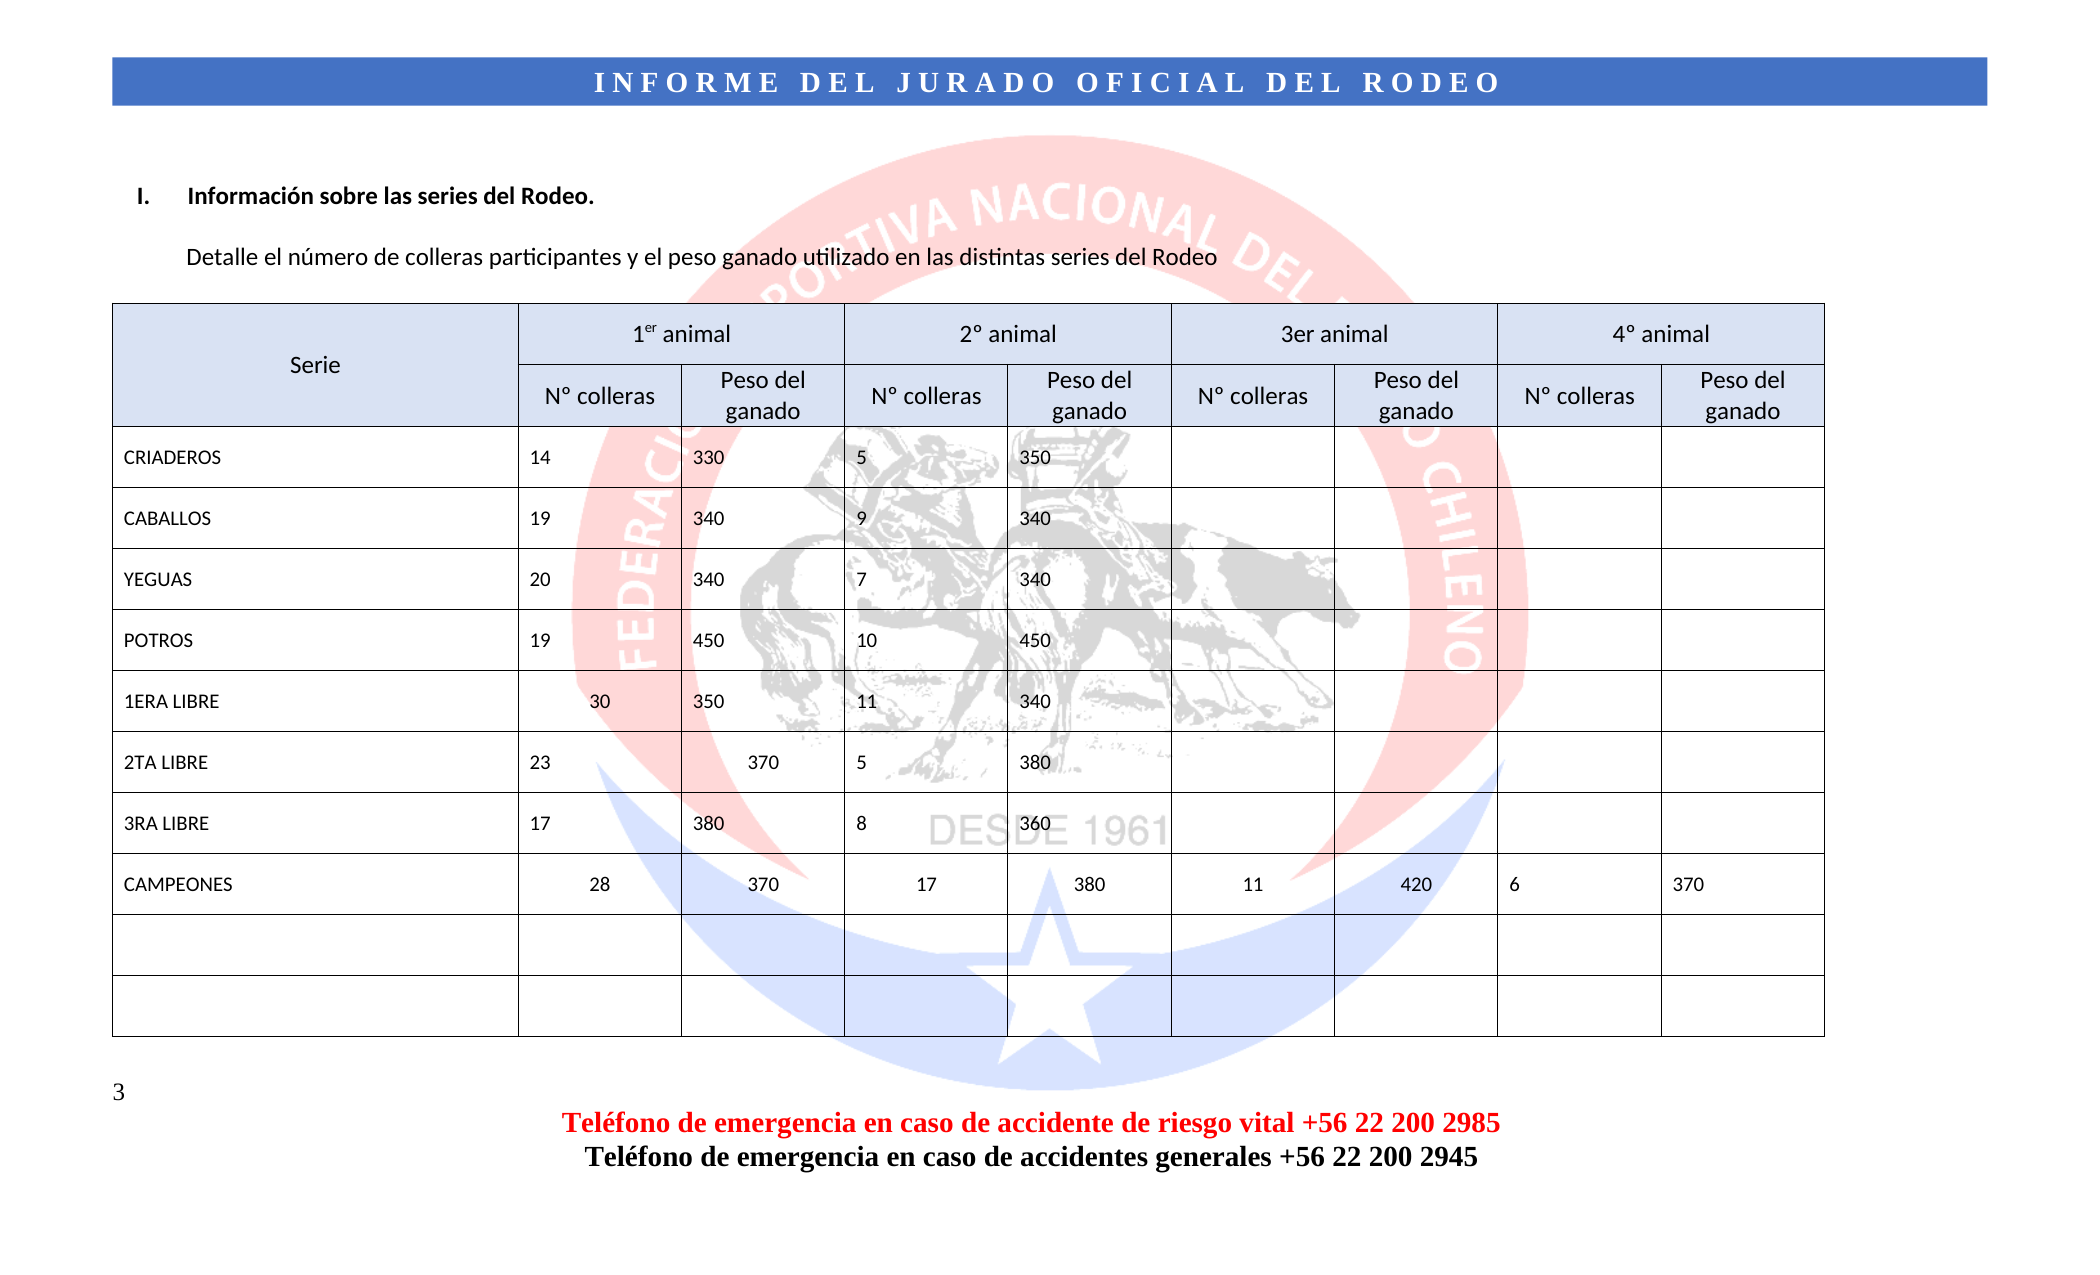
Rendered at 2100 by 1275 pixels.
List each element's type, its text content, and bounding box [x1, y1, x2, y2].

table_cell [1498, 610, 1661, 670]
table_cell [1498, 915, 1661, 975]
table_cell 350 [1008, 427, 1171, 487]
table_header 3er animal [1172, 304, 1497, 364]
table_cell [1172, 549, 1334, 609]
table_cell [1335, 915, 1497, 975]
table_cell 380 [682, 793, 844, 853]
table_cell [1335, 427, 1497, 487]
table_cell [1335, 488, 1497, 548]
table_cell 7 [845, 549, 1007, 609]
table_cell [1172, 915, 1334, 975]
table_cell [1662, 610, 1824, 670]
table_cell 2TA LIBRE [113, 732, 518, 792]
table_cell [1335, 610, 1497, 670]
table_cell 330 [682, 427, 844, 487]
table_cell [1662, 671, 1824, 731]
table_cell 9 [845, 488, 1007, 548]
table_cell [1172, 610, 1334, 670]
table_cell 420 [1335, 854, 1497, 914]
table_cell YEGUAS [113, 549, 518, 609]
table_cell 380 [1008, 854, 1171, 914]
table_cell 11 [1172, 854, 1334, 914]
table_cell [1662, 976, 1824, 1036]
table_cell [1662, 488, 1824, 548]
table_cell [845, 915, 1007, 975]
table_cell [1498, 549, 1661, 609]
table_cell 5 [845, 427, 1007, 487]
table_cell 340 [1008, 549, 1171, 609]
table_cell 370 [1662, 854, 1824, 914]
table_cell 370 [682, 732, 844, 792]
table_cell 3RA LIBRE [113, 793, 518, 853]
table_cell 20 [519, 549, 681, 609]
table_cell Peso del ganado [1008, 365, 1171, 426]
table_cell 450 [682, 610, 844, 670]
table_cell 340 [1008, 488, 1171, 548]
table_cell [113, 915, 518, 975]
table_cell [1498, 427, 1661, 487]
table_cell [1172, 732, 1334, 792]
table_cell 370 [682, 854, 844, 914]
table_cell Nº colleras [1498, 365, 1661, 426]
table_cell [1172, 671, 1334, 731]
table_cell [1335, 671, 1497, 731]
table_cell 6 [1498, 854, 1661, 914]
table_cell [1335, 732, 1497, 792]
list Información sobre las series del Rodeo. [150, 181, 1987, 211]
table_cell 17 [845, 854, 1007, 914]
table_cell [1498, 732, 1661, 792]
table_cell 19 [519, 488, 681, 548]
table_cell 1ERA LIBRE [113, 671, 518, 731]
table_cell [1498, 793, 1661, 853]
table_cell [1172, 793, 1334, 853]
table_cell 340 [1008, 671, 1171, 731]
table_cell 340 [682, 549, 844, 609]
table_cell [1335, 549, 1497, 609]
table_cell [682, 976, 844, 1036]
table_cell [1498, 671, 1661, 731]
table_cell Nº colleras [1172, 365, 1334, 426]
table_cell Peso del ganado [682, 365, 844, 426]
table_cell 350 [682, 671, 844, 731]
table_cell 11 [845, 671, 1007, 731]
table_cell POTROS [113, 610, 518, 670]
table_cell 10 [845, 610, 1007, 670]
table_header 4º animal [1498, 304, 1824, 364]
table_cell [1008, 915, 1171, 975]
table_cell [1335, 976, 1497, 1036]
table_cell [1498, 488, 1661, 548]
table_cell 450 [1008, 610, 1171, 670]
table_cell [519, 915, 681, 975]
table_cell Peso del ganado [1662, 365, 1824, 426]
table_header 1er animal [519, 304, 844, 364]
table_cell [1335, 793, 1497, 853]
text Detalle el número de colleras participantes y el peso ganado utilizado en las distintas series del Rodeo [112, 242, 1987, 272]
table_cell [1172, 976, 1334, 1036]
table_header Serie [113, 304, 518, 426]
table_cell CRIADEROS [113, 427, 518, 487]
table_cell 14 [519, 427, 681, 487]
table_cell [1498, 976, 1661, 1036]
table_cell CABALLOS [113, 488, 518, 548]
table_cell [519, 976, 681, 1036]
table_cell CAMPEONES [113, 854, 518, 914]
table_cell [1172, 488, 1334, 548]
table_cell 23 [519, 732, 681, 792]
table_cell 340 [682, 488, 844, 548]
table_cell Peso del ganado [1335, 365, 1497, 426]
table_cell [1008, 976, 1171, 1036]
table_cell 5 [845, 732, 1007, 792]
table_cell 380 [1008, 732, 1171, 792]
table_cell [1662, 793, 1824, 853]
table_cell Nº colleras [519, 365, 681, 426]
table_header 2º animal [845, 304, 1171, 364]
table_cell 30 [519, 671, 681, 731]
table_cell [682, 915, 844, 975]
table_cell 360 [1008, 793, 1171, 853]
table_cell [1662, 732, 1824, 792]
table_cell [845, 976, 1007, 1036]
table_cell [1662, 549, 1824, 609]
table_cell 19 [519, 610, 681, 670]
table_cell [113, 976, 518, 1036]
table_cell 17 [519, 793, 681, 853]
table_cell 8 [845, 793, 1007, 853]
table_cell [1172, 427, 1334, 487]
table_cell 28 [519, 854, 681, 914]
table_cell [1662, 915, 1824, 975]
table_cell Nº colleras [845, 365, 1007, 426]
table_cell [1662, 427, 1824, 487]
